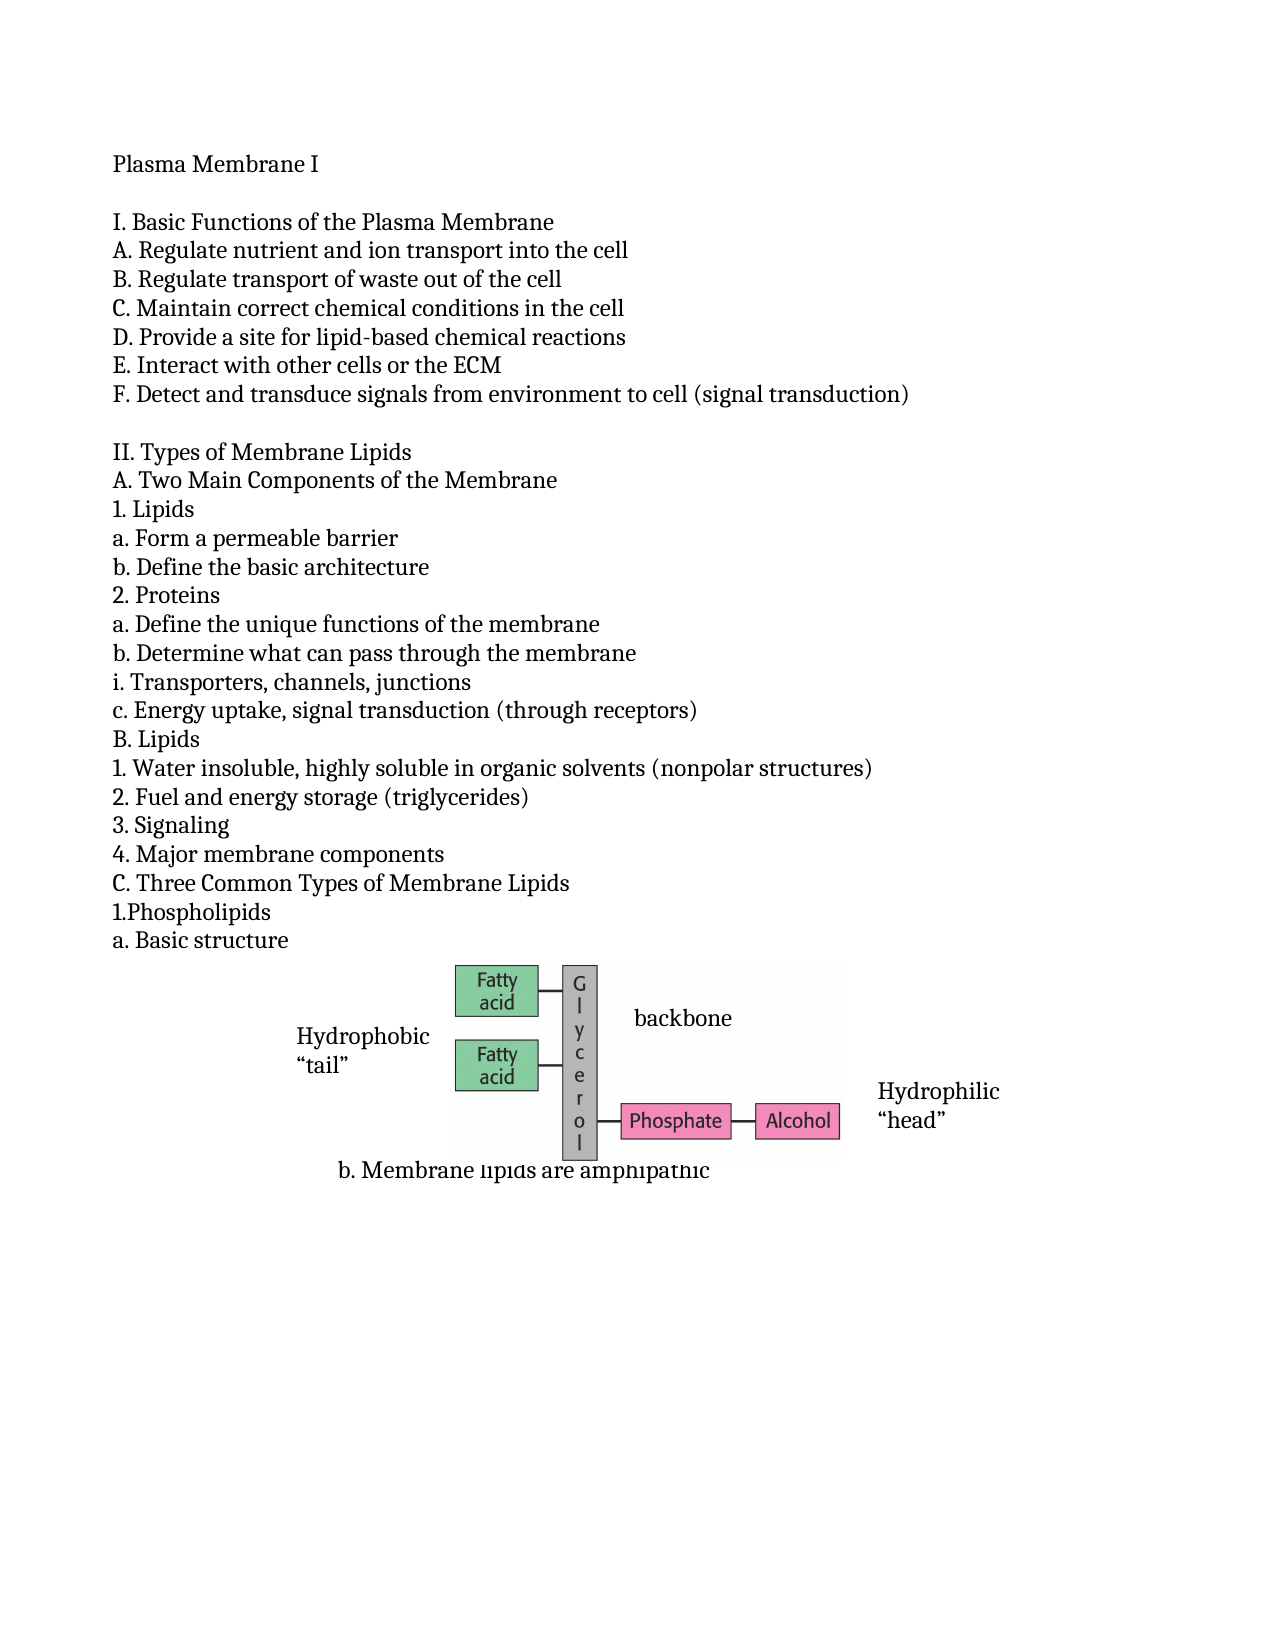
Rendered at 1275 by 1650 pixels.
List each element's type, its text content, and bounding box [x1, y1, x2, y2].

text D. Provide a site for lipid-based chemical reactions [112, 322, 1162, 351]
text b. Define the basic architecture [112, 552, 1162, 581]
text b. Determine what can pass through the membrane [112, 639, 1162, 667]
text 4. Major membrane components [112, 840, 1162, 869]
picture [450, 959, 844, 1165]
text 1. Lipids [112, 495, 1162, 524]
text 3. Signaling [112, 811, 1162, 840]
text 1.Phospholipids [112, 897, 1162, 926]
text i. Transporters, channels, junctions [112, 667, 1162, 696]
text I. Basic Functions of the Plasma Membrane [112, 207, 1162, 236]
text C. Three Common Types of Membrane Lipids [112, 869, 1162, 897]
text 1. Water insoluble, highly soluble in organic solvents (nonpolar structures) [112, 754, 1162, 782]
text b. Membrane lipids are amphipathic [187, 1156, 1162, 1185]
text II. Types of Membrane Lipids [112, 437, 1162, 466]
text Plasma Membrane I [112, 150, 1162, 179]
text E. Interact with other cells or the ECM [112, 351, 1162, 380]
text c. Energy uptake, signal transduction (through receptors) [112, 696, 1162, 725]
text A. Two Main Components of the Membrane [112, 466, 1162, 495]
text a. Basic structure [112, 926, 1162, 955]
text a. Form a permeable barrier [112, 524, 1162, 552]
text 2. Fuel and energy storage (triglycerides) [112, 782, 1162, 811]
text C. Maintain correct chemical conditions in the cell [112, 294, 1162, 322]
text B. Lipids [112, 725, 1162, 754]
text F. Detect and transduce signals from environment to cell (signal transduction) [112, 380, 1162, 409]
text 2. Proteins [112, 581, 1162, 610]
text A. Regulate nutrient and ion transport into the cell [112, 236, 1162, 265]
text B. Regulate transport of waste out of the cell [112, 265, 1162, 294]
text a. Define the unique functions of the membrane [112, 610, 1162, 639]
